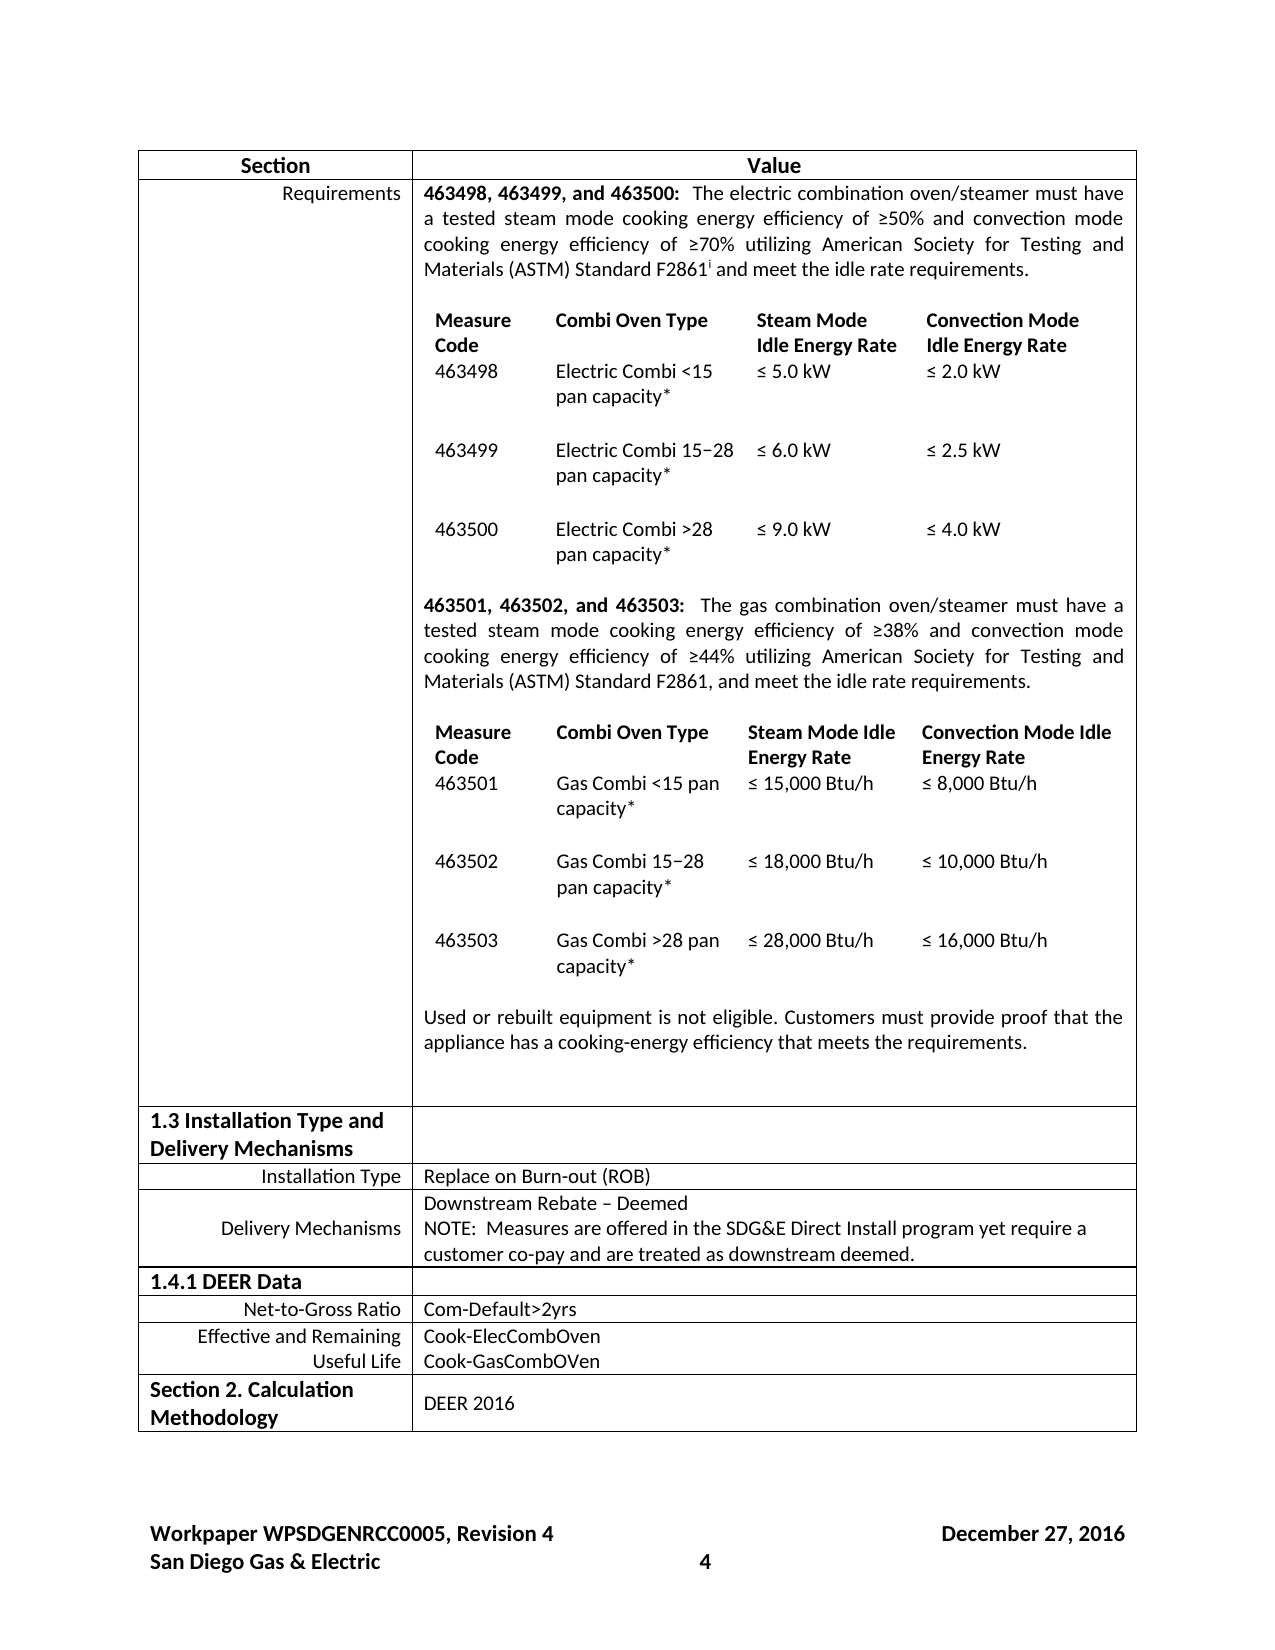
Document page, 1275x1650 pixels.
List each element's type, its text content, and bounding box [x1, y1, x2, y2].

table_cell [413, 1107, 1136, 1163]
table_cell Delivery Mechanisms [139, 1190, 412, 1266]
table_cell Net-to-Gross Ratio [139, 1296, 412, 1322]
table_cell Installation Type [139, 1164, 412, 1189]
table_cell 463498, 463499, and 463500: The electric combination oven/steamer must have a tested steam mode cooking energy efficiency of ≥50% and convection mode cooking energy efficiency of ≥70% utilizing American Society for Testing and Materials (ASTM) Standard F2861 and meet the idle rate requirements. 463501, 463502, and 463503: The gas combination oven/steamer must have a tested steam mode cooking energy efficiency of ≥38% and convection mode cooking energy efficiency of ≥44% utilizing American Society for Testing and Materials (ASTM) Standard F2861, and meet the idle rate requirements. Used or rebuilt equipment is not eligible. Customers must provide proof that the appliance has a cooking-energy efficiency that meets the requirements. [413, 180, 1136, 1106]
table_cell Effective and Remaining Useful Life [139, 1323, 412, 1374]
table_cell Requirements [139, 180, 412, 1106]
table_cell Com-Default>2yrs [413, 1296, 1136, 1322]
table_cell Cook-ElecCombOven Cook-GasCombOVen [413, 1323, 1136, 1374]
table_cell 1.4.1 DEER Data [139, 1268, 412, 1295]
table_cell Downstream Rebate – Deemed NOTE: Measures are offered in the SDG&E Direct Install program yet require a customer co-pay and are treated as downstream deemed. [413, 1190, 1136, 1266]
table_cell Section 2. Calculation Methodology [139, 1375, 412, 1431]
table_cell Replace on Burn-out (ROB) [413, 1164, 1136, 1189]
table_cell [413, 1268, 1136, 1295]
table_header Section [139, 151, 412, 179]
table_header Value [413, 151, 1136, 179]
table_cell 1.3 Installation Type and Delivery Mechanisms [139, 1107, 412, 1163]
table_cell DEER 2016 [413, 1375, 1136, 1431]
